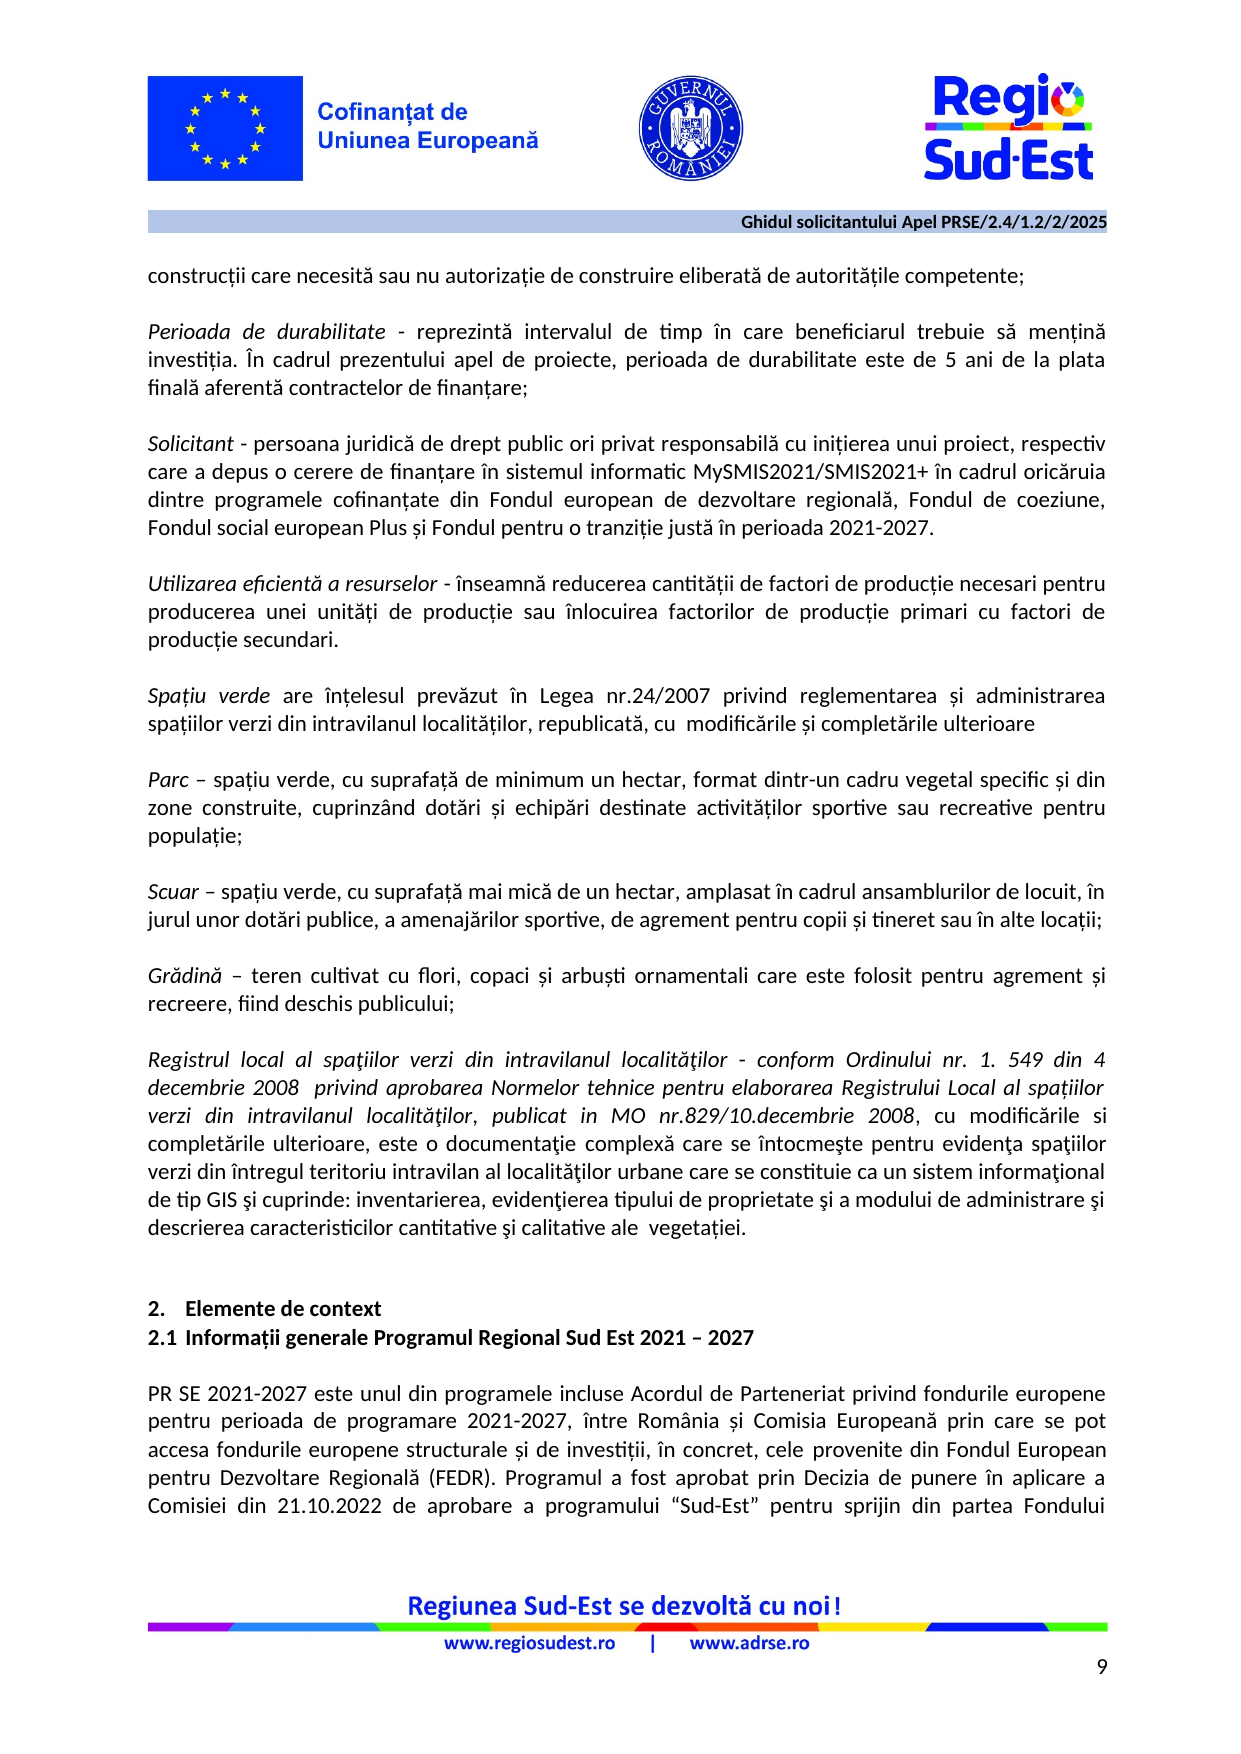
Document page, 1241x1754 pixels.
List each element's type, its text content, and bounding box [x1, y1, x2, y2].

subtitle Elemente de context [148, 1294, 1107, 1323]
text Scuar – spațiu verde, cu suprafață mai mică de un hectar, amplasat în cadrul ansamblurilor de locuit, în jurul unor dotări publice, a amenajărilor sportive, de agrement pentru copii și tineret sau în alte locații; [148, 877, 1107, 933]
text Parc – spațiu verde, cu suprafață de minimum un hectar, format dintr-un cadru vegetal specific și din zone construite, cuprinzând dotări și echipări destinate activităților sportive sau recreative pentru populație; [148, 765, 1107, 849]
text Utilizarea eficientă a resurselor - înseamnă reducerea cantității de factori de producție necesari pentru producerea unei unități de producție sau înlocuirea factorilor de producție primari cu factori de producție secundari. [148, 569, 1107, 653]
picture [147, 1595, 1108, 1653]
text Perioada de durabilitate - reprezintă intervalul de timp în care beneficiarul trebuie să mențină investiția. În cadrul prezentului apel de proiecte, perioada de durabilitate este de 5 ani de la plata finală aferentă contractelor de finanțare; [148, 317, 1107, 401]
picture [147, 73, 1093, 182]
subtitle Informații generale Programul Regional Sud Est 2021 – 2027 [148, 1323, 1107, 1351]
text Grădină – teren cultivat cu flori, copaci și arbuști ornamentali care este folosit pentru agrement și recreere, fiind deschis publicului; [148, 961, 1107, 1017]
text Spațiu verde are înțelesul prevăzut în Legea nr.24/2007 privind reglementarea și administrarea spațiilor verzi din intravilanul localităților, republicată, cu modificările și completările ulterioare [148, 681, 1107, 737]
list Solicitant - persoana juridică de drept public ori privat responsabilă cu inițierea unui proiect, respectiv care a depus o cerere de finanțare în sistemul informatic MySMIS2021/SMIS2021+ în cadrul oricăruia dintre programele cofinanțate din Fondul european de dezvoltare regională, Fondul de coeziune, Fondul social european Plus și Fondul pentru o tranziție justă în perioada 2021-2027. [148, 429, 1107, 541]
text Registrul local al spaţiilor verzi din intravilanul localităţilor - conform Ordinului nr. 1. 549 din 4 decembrie 2008 privind aprobarea Normelor tehnice pentru elaborarea Registrului Local al spațiilor verzi din intravilanul localităţilor, publicat in MO nr.829/10.decembrie 2008, cu modificările si completările ulterioare, este o documentaţie complexă care se întocmeşte pentru evidenţa spaţiilor verzi din întregul teritoriu intravilan al localităţilor urbane care se constituie ca un sistem informaţional de tip GIS şi cuprinde: inventarierea, evidenţierea tipului de proprietate şi a modului de administrare şi descrierea caracteristicilor cantitative şi calitative ale vegetației. [148, 1045, 1107, 1242]
